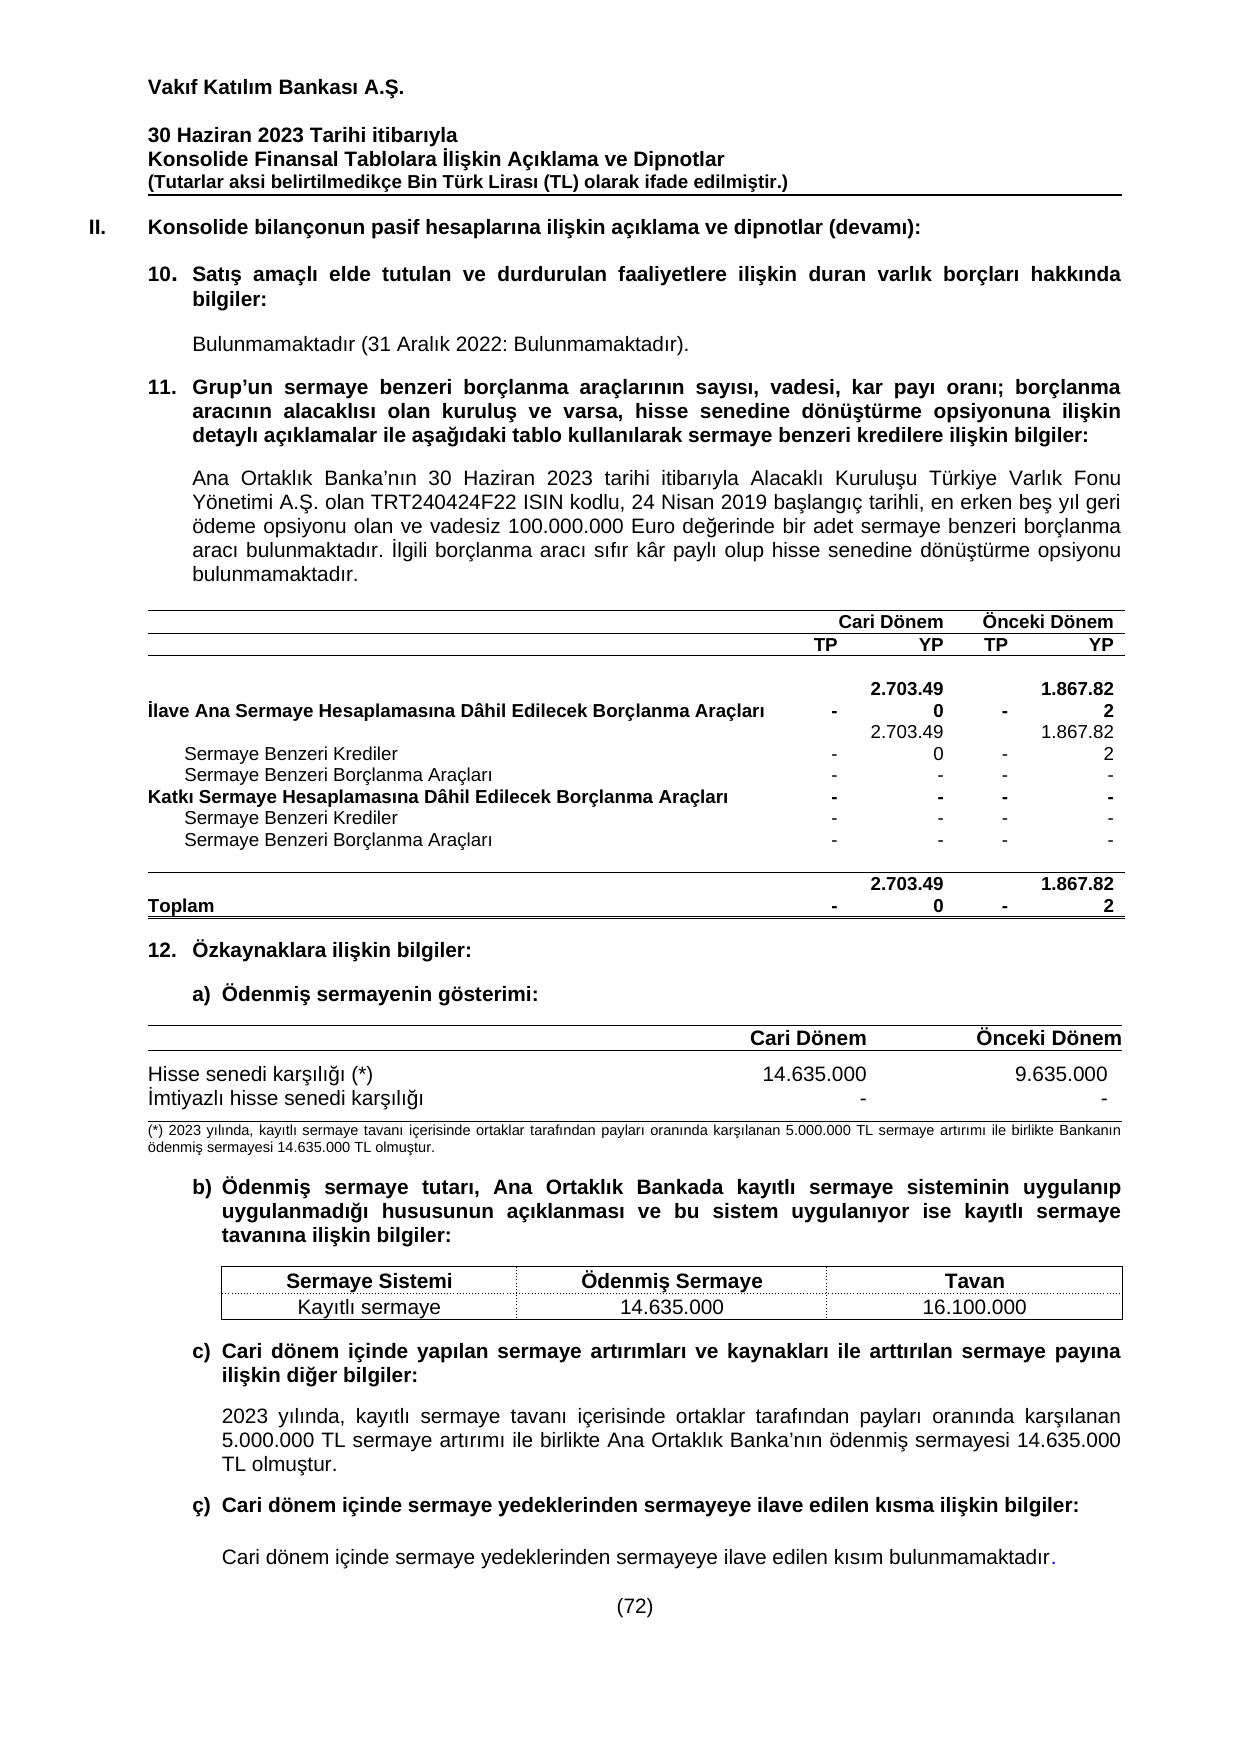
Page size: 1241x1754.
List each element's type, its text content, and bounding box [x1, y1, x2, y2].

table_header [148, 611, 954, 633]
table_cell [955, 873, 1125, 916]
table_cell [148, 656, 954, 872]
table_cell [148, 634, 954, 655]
text 2023 yılında, kayıtlı sermaye tavanı içerisinde ortaklar tarafından payları oranında karşılanan 5.000.000 TL sermaye artırımı ile birlikte Ana Ortaklık Banka’nın ödenmiş sermayesi 14.635.000 TL olmuştur. [222, 1404, 1122, 1476]
text 12. Özkaynaklara ilişkin bilgiler: [148, 938, 1082, 962]
text ç) Cari dönem içinde sermaye yedeklerinden sermayeye ilave edilen kısma ilişkin bilgiler: [192, 1492, 1082, 1516]
text 10. Satış amaçlı elde tutulan ve durdurulan faaliyetlere ilişkin duran varlık borçları hakkında bilgiler: [148, 258, 1122, 311]
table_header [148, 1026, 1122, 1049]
list Ödenmiş sermayenin gösterimi: [192, 981, 1082, 1005]
text (*) 2023 yılında, kayıtlı sermaye tavanı içerisinde ortaklar tarafından payları oranında karşılanan 5.000.000 TL sermaye artırımı ile birlikte Bankanın ödenmiş sermayesi 14.635.000 TL olmuştur. [148, 1122, 1122, 1156]
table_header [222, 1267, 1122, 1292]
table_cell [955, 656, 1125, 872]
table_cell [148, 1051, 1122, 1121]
text 11. Grup’un sermaye benzeri borçlanma araçlarının sayısı, vadesi, kar payı oranı; borçlanma aracının alacaklısı olan kuruluş ve varsa, hisse senedine dönüştürme opsiyonuna ilişkin detaylı açıklamalar ile aşağıdaki tablo kullanılarak sermaye benzeri kredilere ilişkin bilgiler: [148, 375, 1122, 447]
list Ödenmiş sermaye tutarı, Ana Ortaklık Bankada kayıtlı sermaye sisteminin uygulanıp uygulanmadığı hususunun açıklanması ve bu sistem uygulanıyor ise kayıtlı sermaye tavanına ilişkin bilgiler: [192, 1175, 1122, 1247]
text II. Konsolide bilançonun pasif hesaplarına ilişkin açıklama ve dipnotlar (devamı): [89, 215, 1082, 239]
text Ana Ortaklık Banka’nın 30 Haziran 2023 tarihi itibarıyla Alacaklı Kuruluşu Türkiye Varlık Fonu Yönetimi A.Ş. olan TRT240424F22 ISIN kodlu, 24 Nisan 2019 başlangıç tarihli, en erken beş yıl geri ödeme opsiyonu olan ve vadesiz 100.000.000 Euro değerinde bir adet sermaye benzeri borçlanma aracı bulunmaktadır. İlgili borçlanma aracı sıfır kâr paylı olup hisse senedine dönüştürme opsiyonu bulunmamaktadır. [192, 466, 1122, 586]
text Bulunmamaktadır (31 Aralık 2022: Bulunmamaktadır). [192, 332, 1119, 356]
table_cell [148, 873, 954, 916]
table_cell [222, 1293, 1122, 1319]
text Cari dönem içinde sermaye yedeklerinden sermayeye ilave edilen kısım bulunmamaktadır. [222, 1545, 1082, 1569]
list Cari dönem içinde yapılan sermaye artırımları ve kaynakları ile arttırılan sermaye payına ilişkin diğer bilgiler: [192, 1339, 1122, 1387]
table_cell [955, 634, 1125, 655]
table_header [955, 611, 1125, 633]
